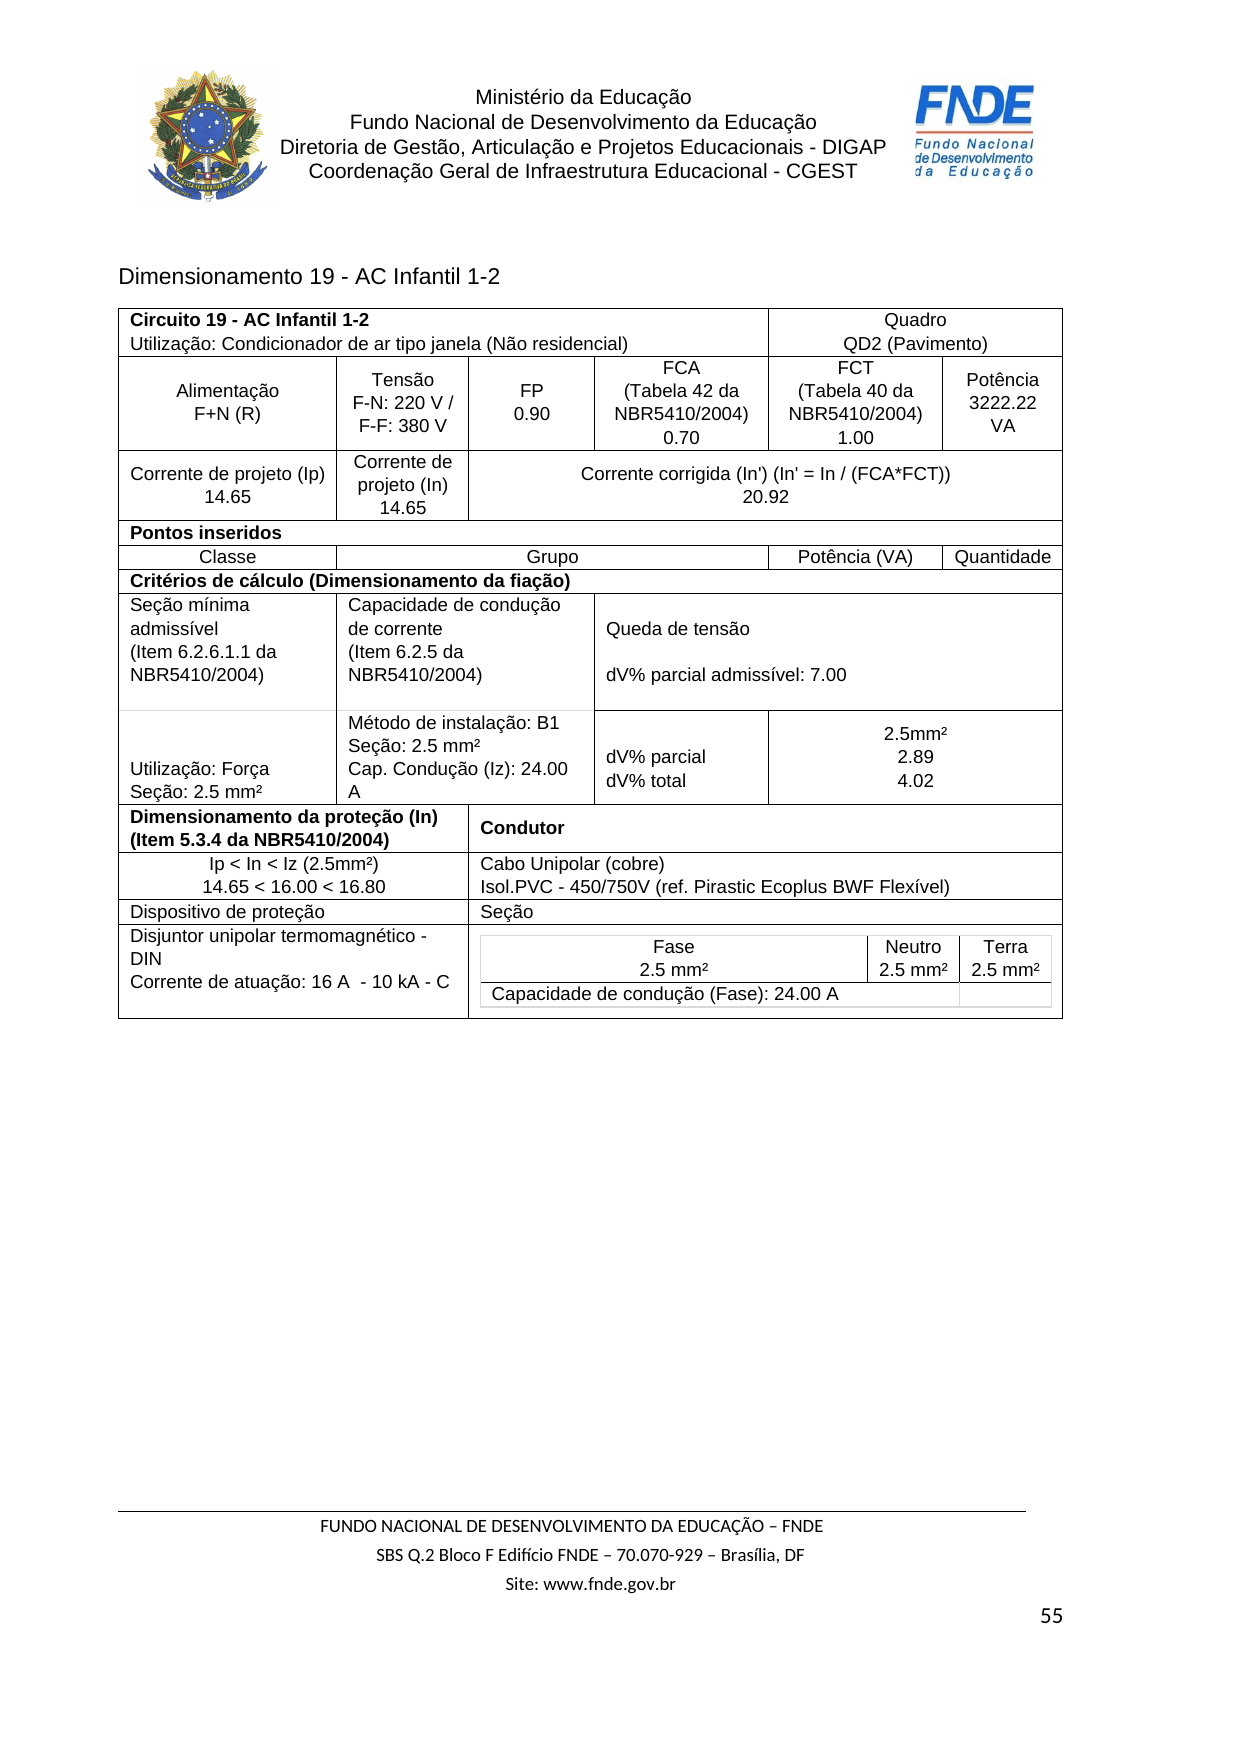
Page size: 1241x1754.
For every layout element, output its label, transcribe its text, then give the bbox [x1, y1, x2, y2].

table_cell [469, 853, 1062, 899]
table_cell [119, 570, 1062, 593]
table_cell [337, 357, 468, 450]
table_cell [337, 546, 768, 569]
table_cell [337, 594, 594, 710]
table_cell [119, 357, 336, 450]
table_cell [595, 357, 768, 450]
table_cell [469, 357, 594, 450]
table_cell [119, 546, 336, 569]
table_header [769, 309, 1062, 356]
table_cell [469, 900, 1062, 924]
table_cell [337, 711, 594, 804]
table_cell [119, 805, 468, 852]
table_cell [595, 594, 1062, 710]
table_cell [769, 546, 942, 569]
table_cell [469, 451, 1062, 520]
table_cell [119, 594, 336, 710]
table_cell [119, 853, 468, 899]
picture [915, 78, 1034, 183]
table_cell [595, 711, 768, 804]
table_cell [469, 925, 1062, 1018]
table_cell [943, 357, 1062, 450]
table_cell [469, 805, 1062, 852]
picture [139, 63, 274, 210]
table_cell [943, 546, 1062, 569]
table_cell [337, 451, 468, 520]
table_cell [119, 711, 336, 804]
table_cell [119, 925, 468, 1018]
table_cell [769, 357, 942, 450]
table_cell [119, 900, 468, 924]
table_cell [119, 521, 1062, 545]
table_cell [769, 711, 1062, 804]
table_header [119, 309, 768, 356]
text Dimensionamento 19 - AC Infantil 1-2 [118, 263, 1063, 289]
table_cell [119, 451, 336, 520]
